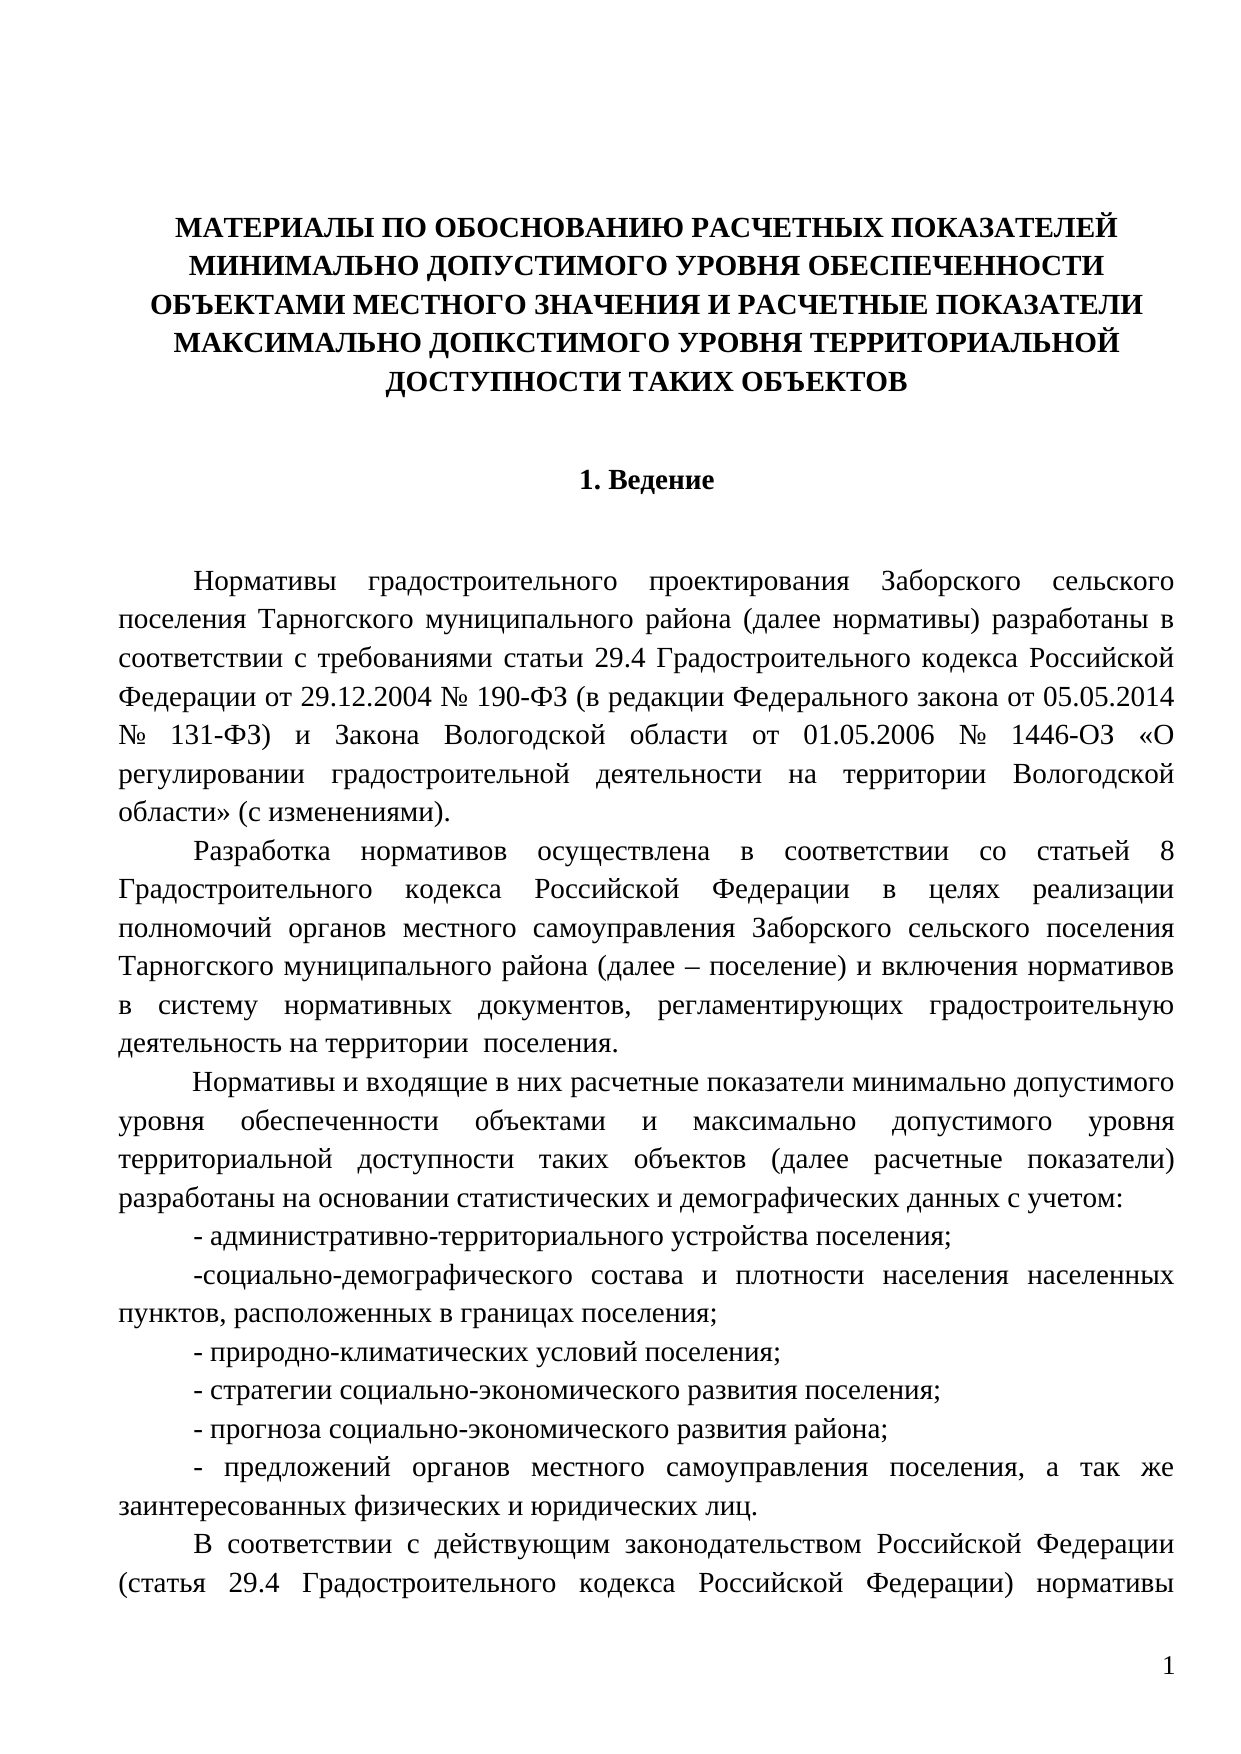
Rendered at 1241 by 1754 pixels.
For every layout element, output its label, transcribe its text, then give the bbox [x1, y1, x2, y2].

text - прогноза социально-экономического развития района; [118, 1411, 1175, 1444]
text МАТЕРИАЛЫ ПО ОБОСНОВАНИЮ РАСЧЕТНЫХ ПОКАЗАТЕЛЕЙ МИНИМАЛЬНО ДОПУСТИМОГО УРОВНЯ ОБЕСПЕЧЕННОСТИ ОБЪЕКТАМИ МЕСТНОГО ЗНАЧЕНИЯ И РАСЧЕТНЫЕ ПОКАЗАТЕЛИ МАКСИМАЛЬНО ДОПКСТИМОГО УРОВНЯ ТЕРРИТОРИАЛЬНОЙ ДОСТУПНОСТИ ТАКИХ ОБЪЕКТОВ [118, 210, 1175, 397]
text Разработка нормативов осуществлена в соответствии со статьей 8 Градостроительного кодекса Российской Федерации в целях реализации полномочий органов местного самоуправления Заборского сельского поселения Тарногского муниципального района (далее – поселение) и включения нормативов в систему нормативных документов, регламентирующих градостроительную деятельность на территории поселения. [118, 833, 1175, 1059]
text Нормативы и входящие в них расчетные показатели минимально допустимого уровня обеспеченности объектами и максимально допустимого уровня территориальной доступности таких объектов (далее расчетные показатели) разработаны на основании статистических и демографических данных с учетом: [118, 1064, 1175, 1213]
text Нормативы градостроительного проектирования Заборского сельского поселения Тарногского муниципального района (далее нормативы) разработаны в соответствии с требованиями статьи 29.4 Градостроительного кодекса Российской Федерации от 29.12.2004 № 190-ФЗ (в редакции Федерального закона от 05.05.2014 № 131-ФЗ) и Закона Вологодской области от 01.05.2006 № 1446-ОЗ «О регулировании градостроительной деятельности на территории Вологодской области» (с изменениями). [118, 563, 1175, 828]
text -социально-демографического состава и плотности населения населенных пунктов, расположенных в границах поселения; [118, 1257, 1175, 1329]
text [118, 1527, 1175, 1599]
subtitle 1. Ведение [118, 462, 1175, 495]
text - стратегии социально-экономического развития поселения; [118, 1372, 1175, 1406]
text - административно-территориального устройства поселения; [118, 1218, 1175, 1252]
text - природно-климатических условий поселения; [118, 1334, 1175, 1367]
text - предложений органов местного самоуправления поселения, а так же заинтересованных физических и юридических лиц. [118, 1449, 1175, 1522]
